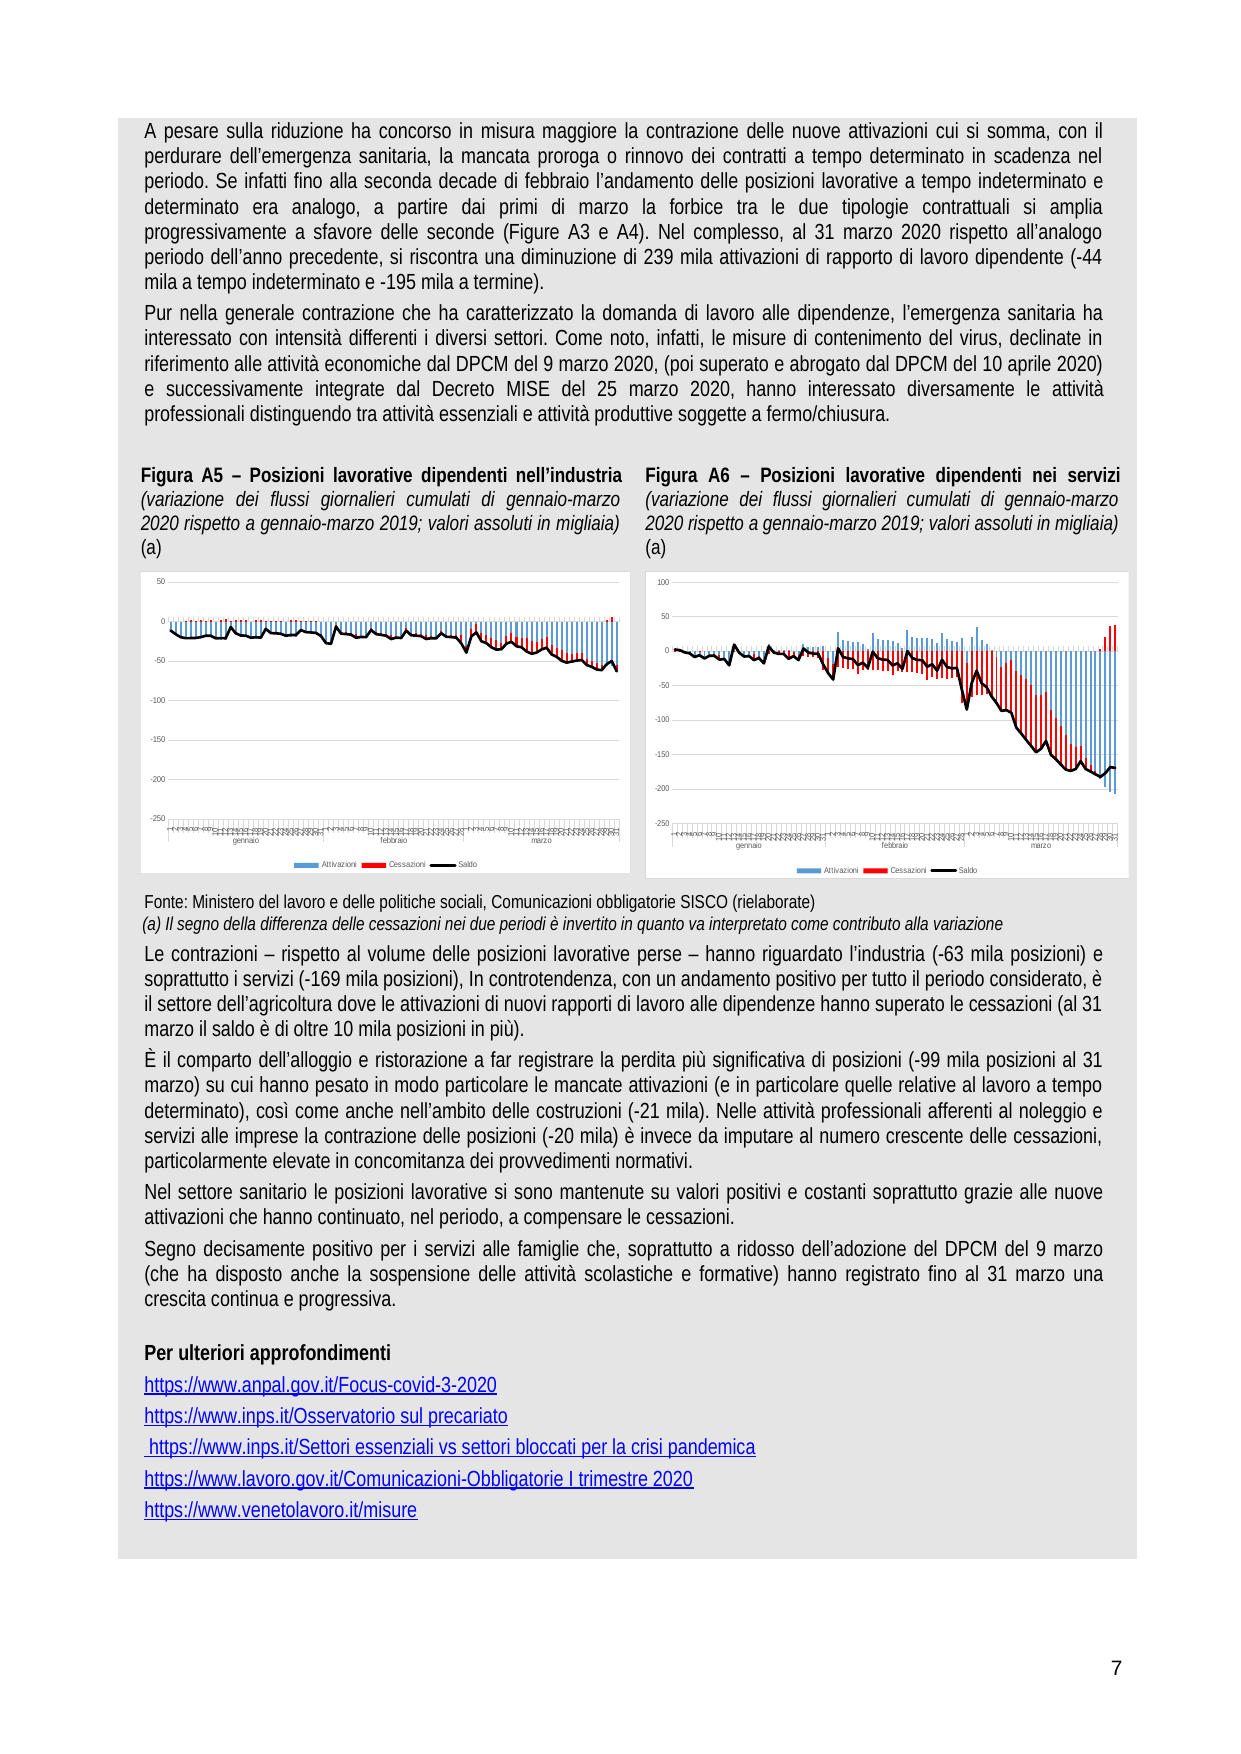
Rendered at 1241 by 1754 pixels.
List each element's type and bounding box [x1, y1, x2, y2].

table_header [118, 118, 1137, 1559]
